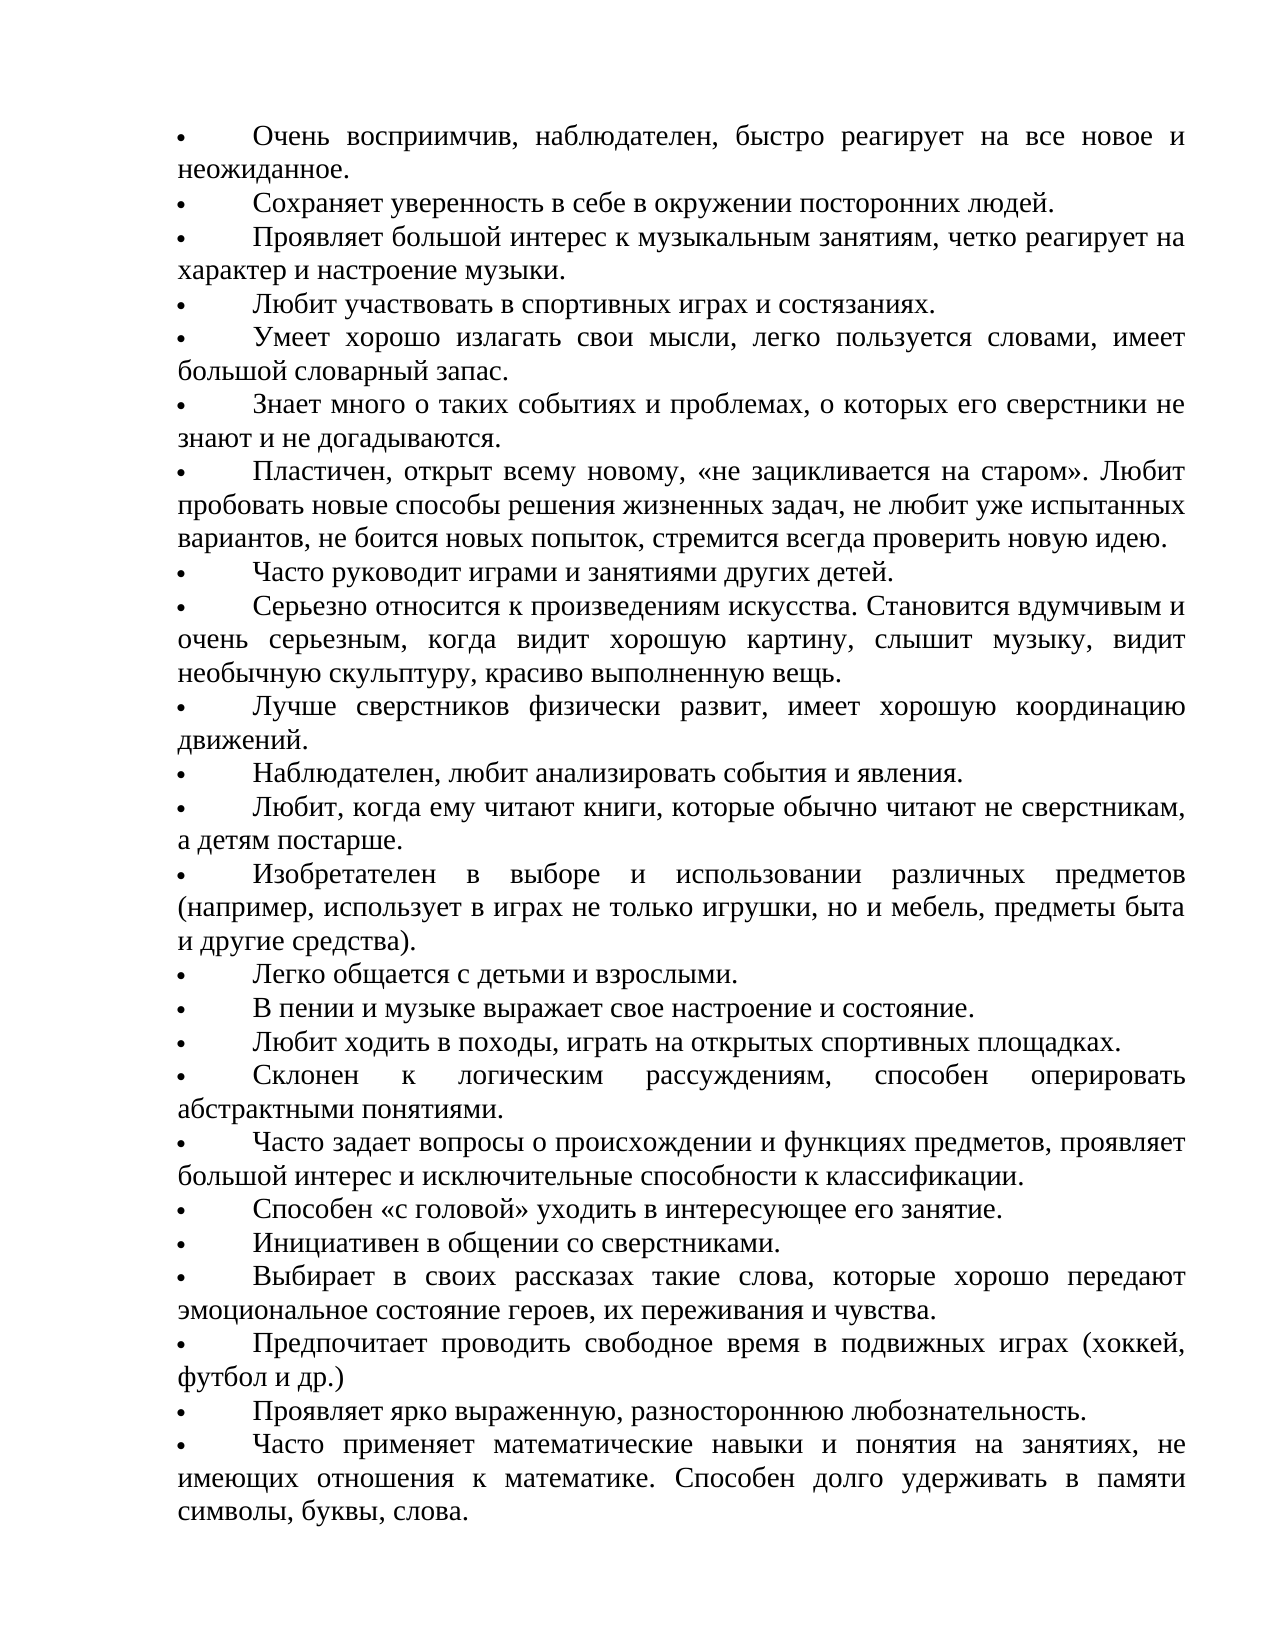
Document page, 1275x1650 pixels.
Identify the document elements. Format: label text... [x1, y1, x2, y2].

list Часто руководит играми и занятиями других детей. [177, 554, 1186, 588]
list Лучше сверстников физически развит, имеет хорошую координацию движений. [177, 688, 1186, 755]
list Проявляет ярко выраженную, разностороннюю любознательность. [177, 1393, 1186, 1426]
list Пластичен, открыт всему новому, «не зацикливается на старом». Любит пробовать новые способы решения жизненных задач, не любит уже испытанных вариантов, не боится новых попыток, стремится всегда проверить новую идею. [177, 453, 1186, 554]
list Часто задает вопросы о происхождении и функциях предметов, проявляет большой интерес и исключительные способности к классификации. [177, 1124, 1186, 1191]
list Умеет хорошо излагать свои мысли, легко пользуется словами, имеет большой словарный запас. [177, 319, 1186, 386]
list Часто применяет математические навыки и понятия на занятиях, не имеющих отношения к математике. Способен долго удерживать в памяти символы, буквы, слова. [177, 1426, 1186, 1527]
list Проявляет большой интерес к музыкальным занятиям, четко реагирует на характер и настроение музыки. [177, 219, 1186, 286]
list Знает много о таких событиях и проблемах, о которых его сверстники не знают и не догадываются. [177, 386, 1186, 453]
list Легко общается с детьми и взрослыми. [177, 957, 1186, 990]
list Любит, когда ему читают книги, которые обычно читают не сверстникам, а детям постарше. [177, 789, 1186, 856]
list В пении и музыке выражает свое настроение и состояние. [177, 990, 1186, 1024]
list Выбирает в своих рассказах такие слова, которые хорошо передают эмоциональное состояние героев, их переживания и чувства. [177, 1258, 1186, 1326]
list Сохраняет уверенность в себе в окружении посторонних людей. [177, 185, 1186, 219]
list Предпочитает проводить свободное время в подвижных играх (хоккей, футбол и др.) [177, 1326, 1186, 1393]
list Любит участвовать в спортивных играх и состязаниях. [177, 286, 1186, 319]
list Инициативен в общении со сверстниками. [177, 1225, 1186, 1258]
list Склонен к логическим рассуждениям, способен оперировать абстрактными понятиями. [177, 1057, 1186, 1124]
list Серьезно относится к произведениям искусства. Становится вдумчивым и очень серьезным, когда видит хорошую картину, слышит музыку, видит необычную скульптуру, красиво выполненную вещь. [177, 588, 1186, 688]
list Любит ходить в походы, играть на открытых спортивных площадках. [177, 1024, 1186, 1057]
list Способен «с головой» уходить в интересующее его занятие. [177, 1191, 1186, 1225]
list Наблюдателен, любит анализировать события и явления. [177, 755, 1186, 789]
list Очень восприимчив, наблюдателен, быстро реагирует на все новое и неожиданное. [177, 118, 1186, 185]
list Изобретателен в выборе и использовании различных предметов (например, использует в играх не только игрушки, но и мебель, предметы быта и другие средства). [177, 856, 1186, 957]
